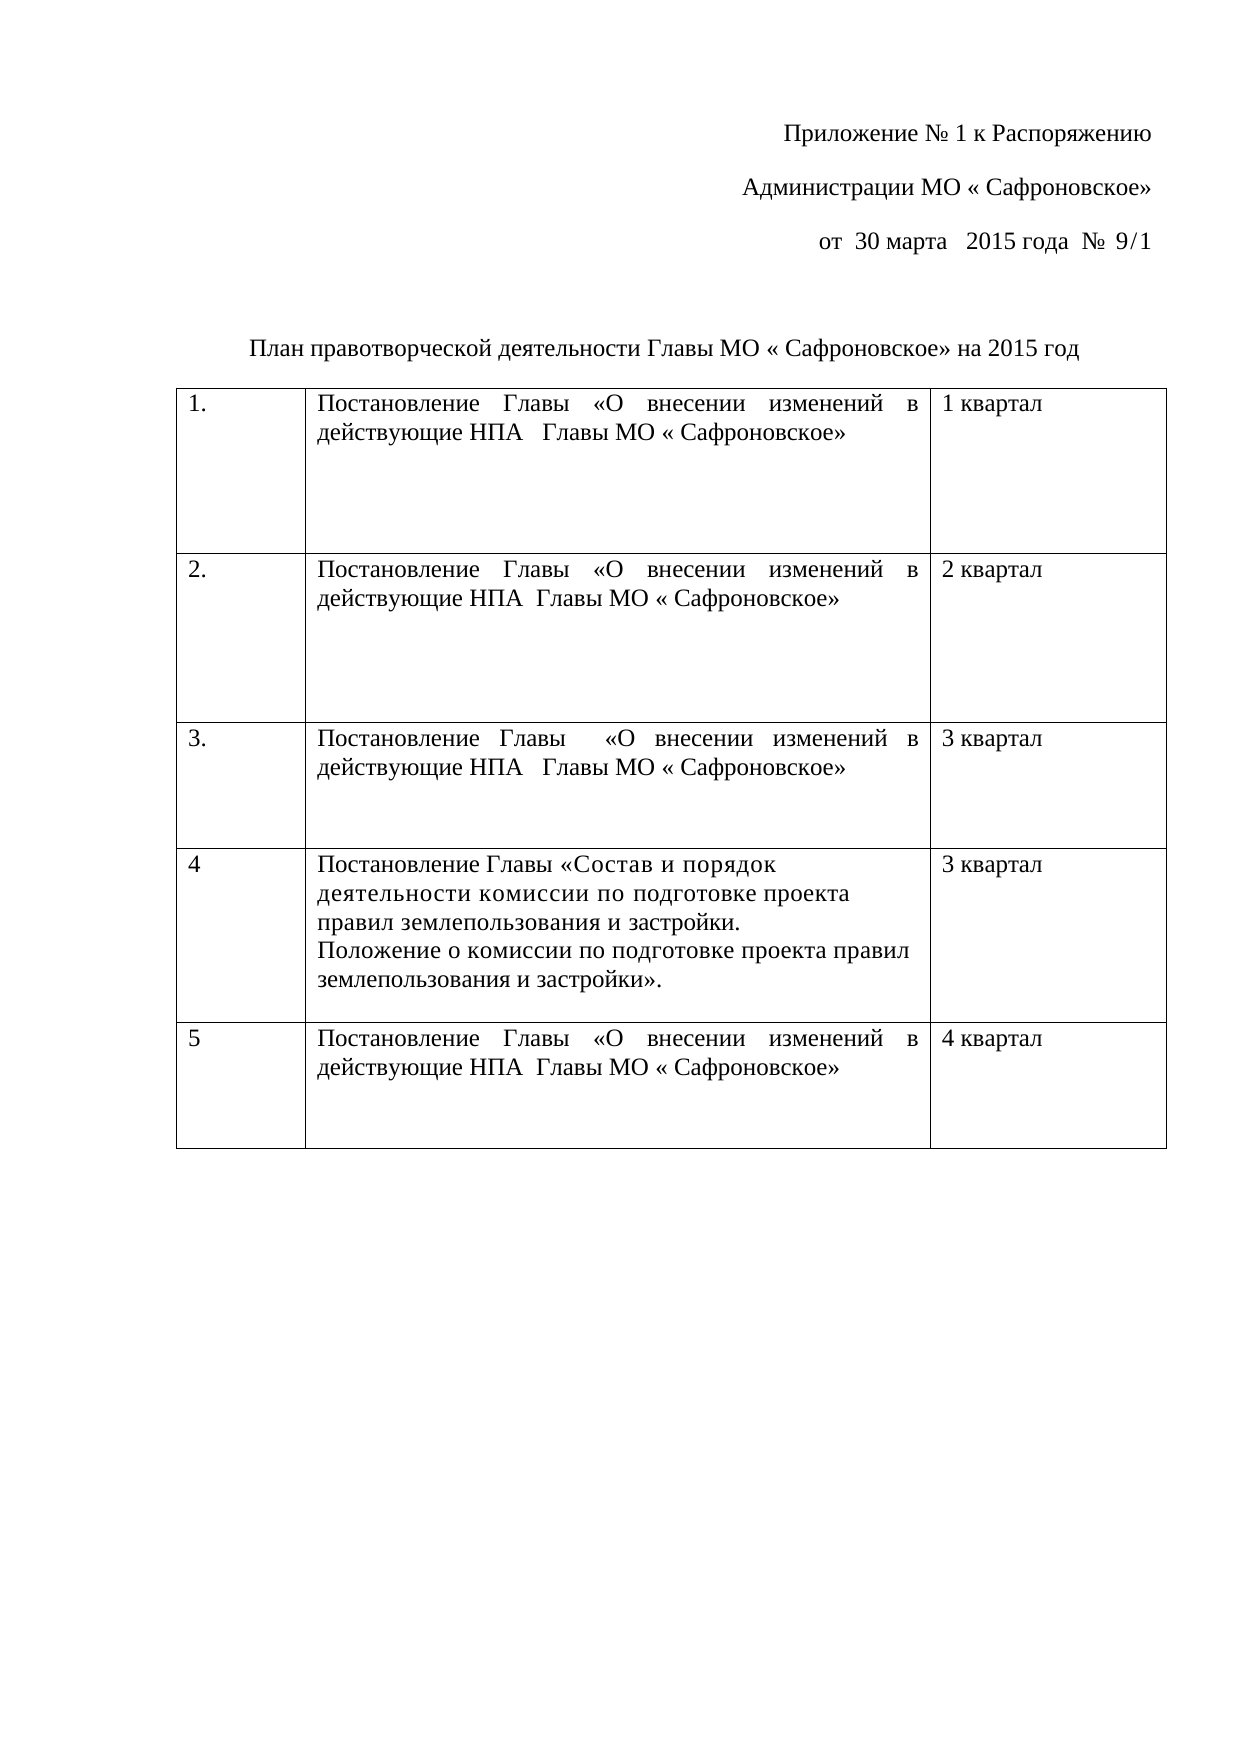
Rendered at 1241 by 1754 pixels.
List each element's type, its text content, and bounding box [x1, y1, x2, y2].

table_header 1 квартал [931, 389, 1166, 553]
table_header Постановление Главы «О внесении изменений в действующие НПА Главы МО « Сафроновское» [306, 389, 930, 553]
table_cell 2. [177, 554, 305, 722]
table_cell Постановление Главы «О внесении изменений в действующие НПА Главы МО « Сафроновское» [306, 554, 930, 722]
table_cell 4 квартал [931, 1023, 1166, 1148]
table_cell Постановление Главы «О внесении изменений в действующие НПА Главы МО « Сафроновское» [306, 723, 930, 848]
table_cell 5 [177, 1023, 305, 1148]
table_cell 3 квартал [931, 849, 1166, 1022]
table_cell Постановление Главы «Состав и порядок деятельности комиссии по подготовке проекта правил землепользования и застройки. Положение о комиссии по подготовке проекта правил землепользования и застройки». [306, 849, 930, 1022]
text Администрации МО « Сафроновское» [177, 172, 1152, 201]
text от 30 марта 2015 года № 9/1 [177, 226, 1152, 254]
table_header 1. [177, 389, 305, 553]
table_cell 3. [177, 723, 305, 848]
table_cell 2 квартал [931, 554, 1166, 722]
table_cell 3 квартал [931, 723, 1166, 848]
table_cell Постановление Главы «О внесении изменений в действующие НПА Главы МО « Сафроновское» [306, 1023, 930, 1148]
text План правотворческой деятельности Главы МО « Сафроновское» на 2015 год [177, 333, 1152, 362]
table_cell 4 [177, 849, 305, 1022]
text Приложение № 1 к Распоряжению [177, 118, 1152, 147]
